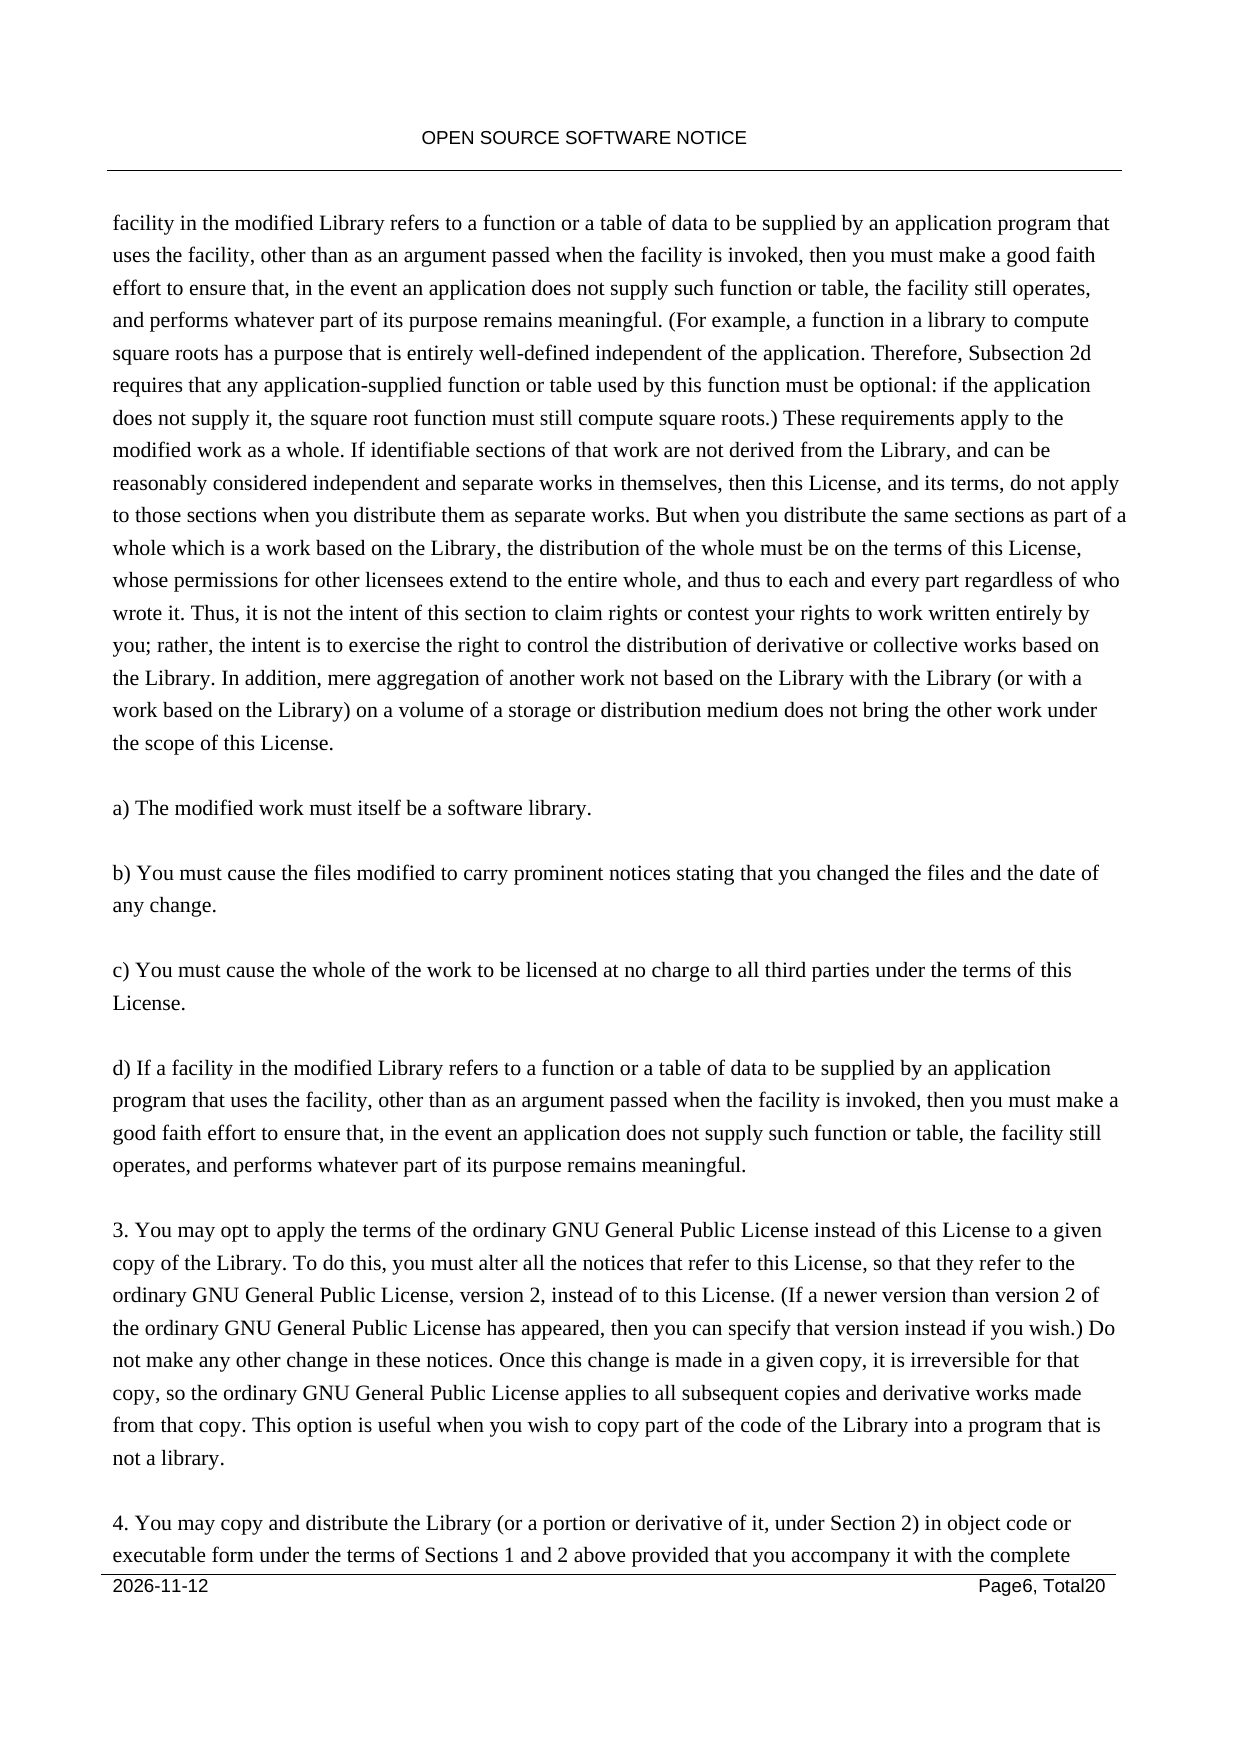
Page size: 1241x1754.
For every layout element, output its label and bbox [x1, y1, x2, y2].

text [112, 206, 1128, 1571]
